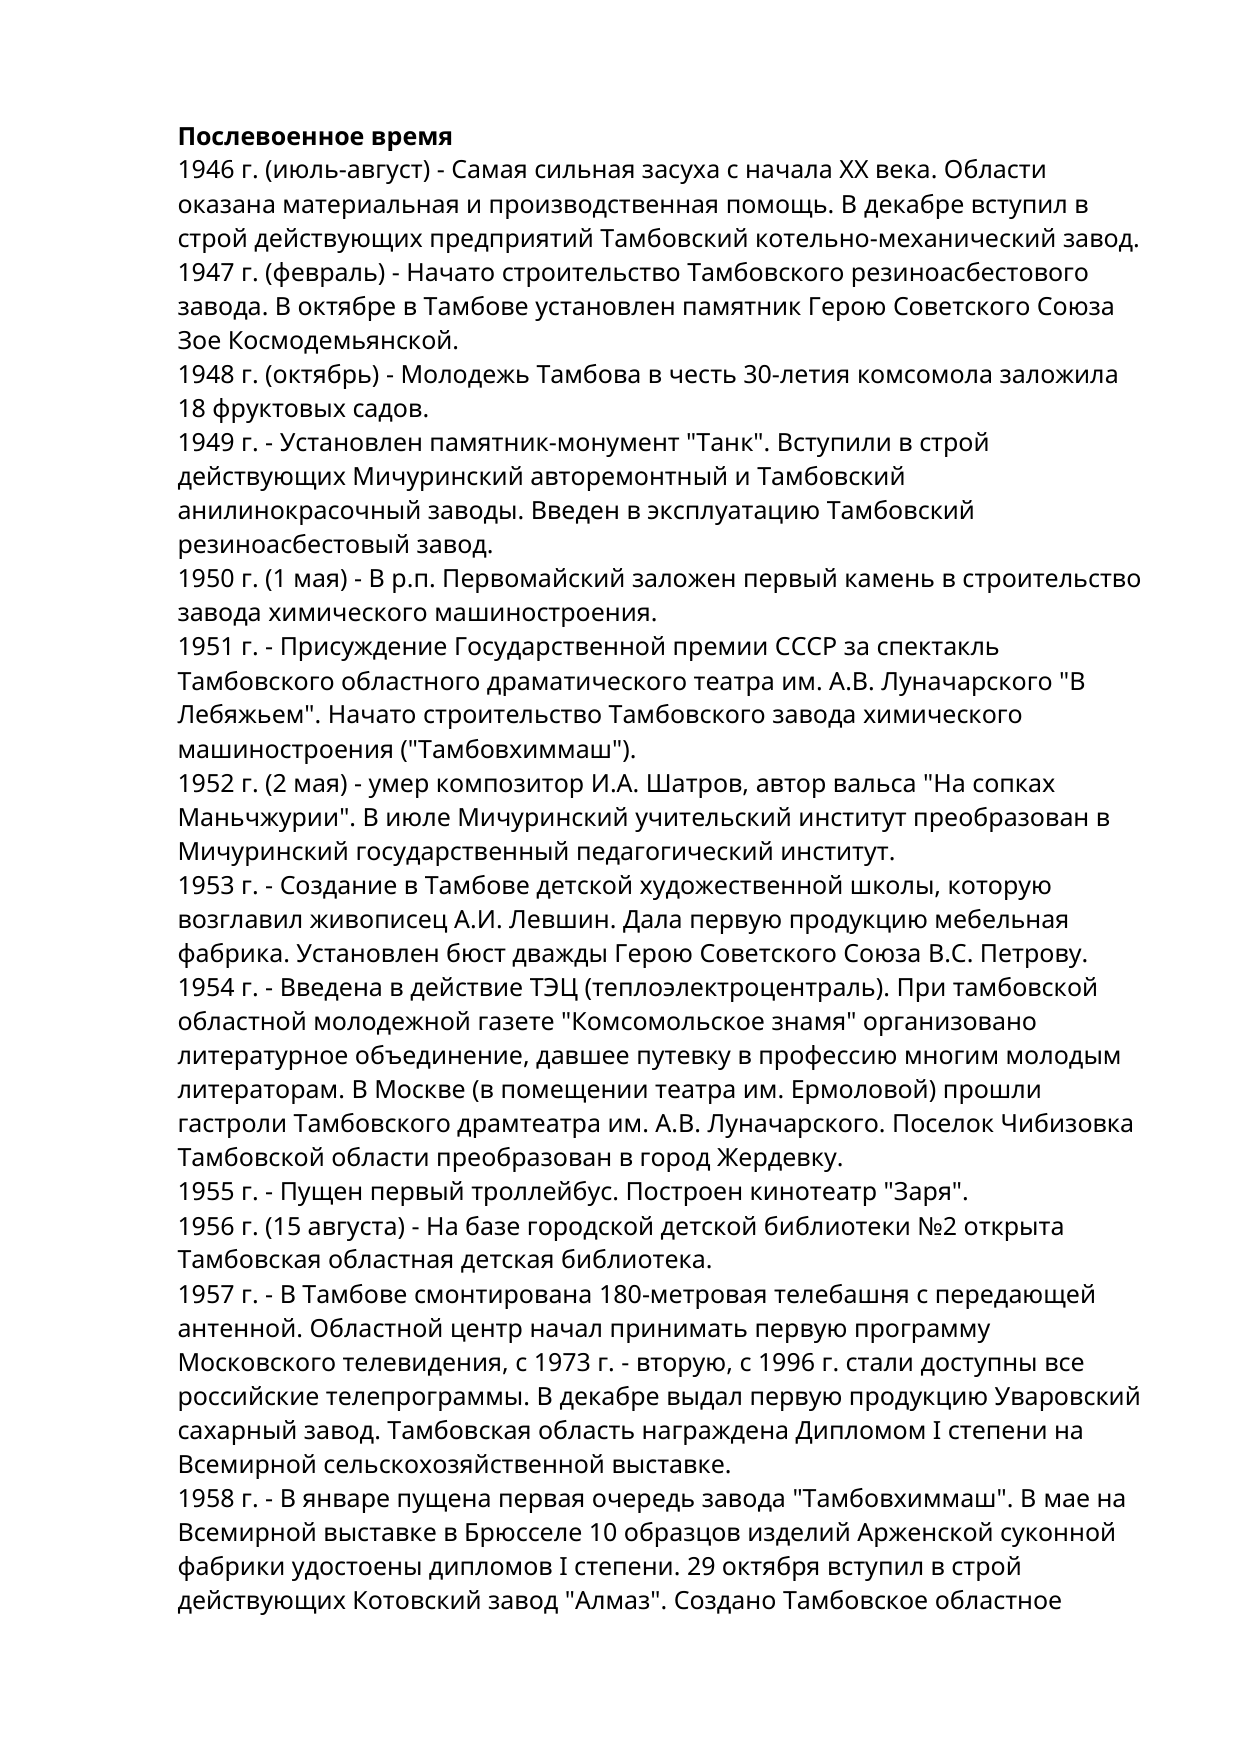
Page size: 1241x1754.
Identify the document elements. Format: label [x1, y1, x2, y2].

text [177, 118, 1152, 1617]
